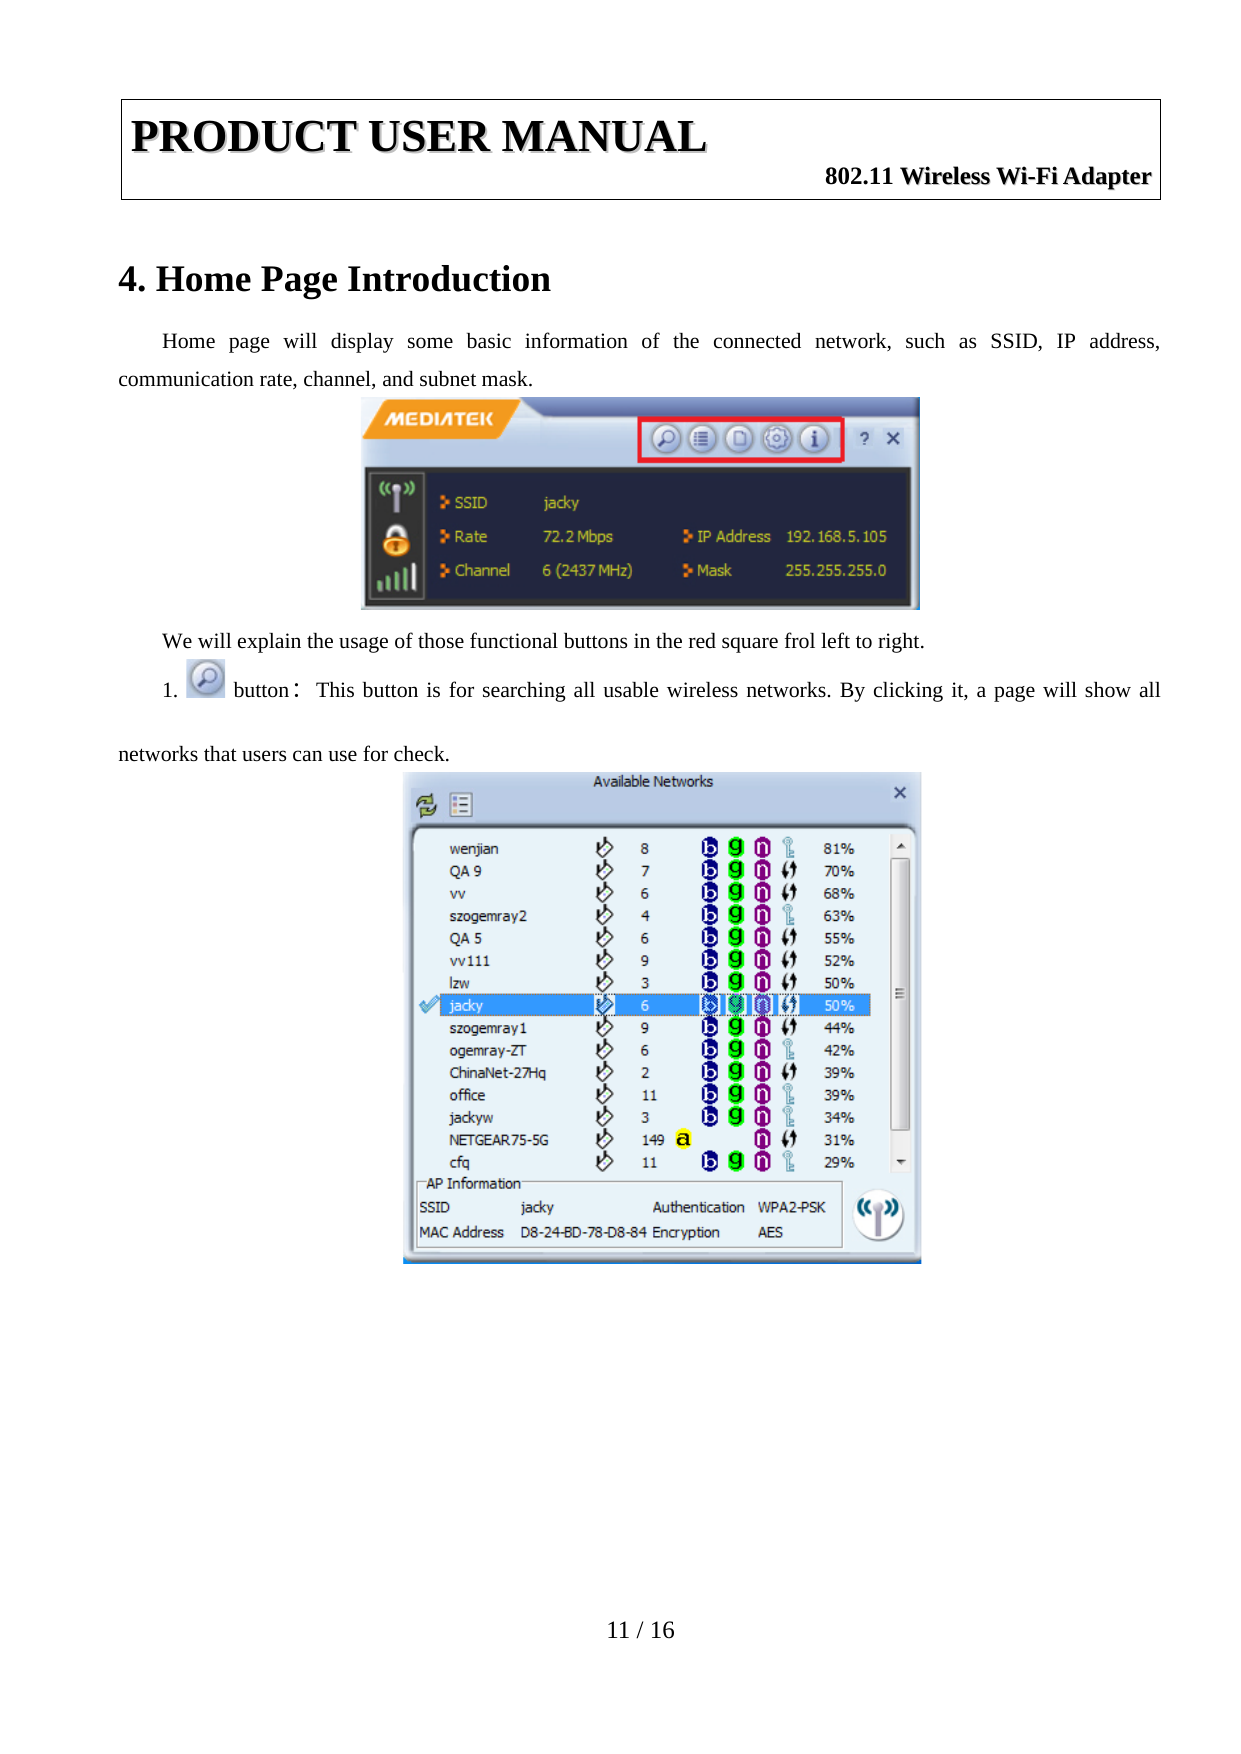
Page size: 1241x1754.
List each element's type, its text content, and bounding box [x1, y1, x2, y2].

text Home page will display some basic information of the connected network, such as SSID, IP address, communication rate, channel, and subnet mask. [118, 322, 1162, 397]
picture [360, 397, 920, 610]
title 4. Home Page Introduction [118, 241, 1162, 316]
text 1. button：This button is for searching all usable wireless networks. By clicking it, a page will show all networks that users can use for check. [118, 659, 1162, 772]
picture [402, 772, 922, 1264]
text We will explain the usage of those functional buttons in the red square frol left to right. [118, 622, 1162, 659]
picture [186, 659, 226, 698]
